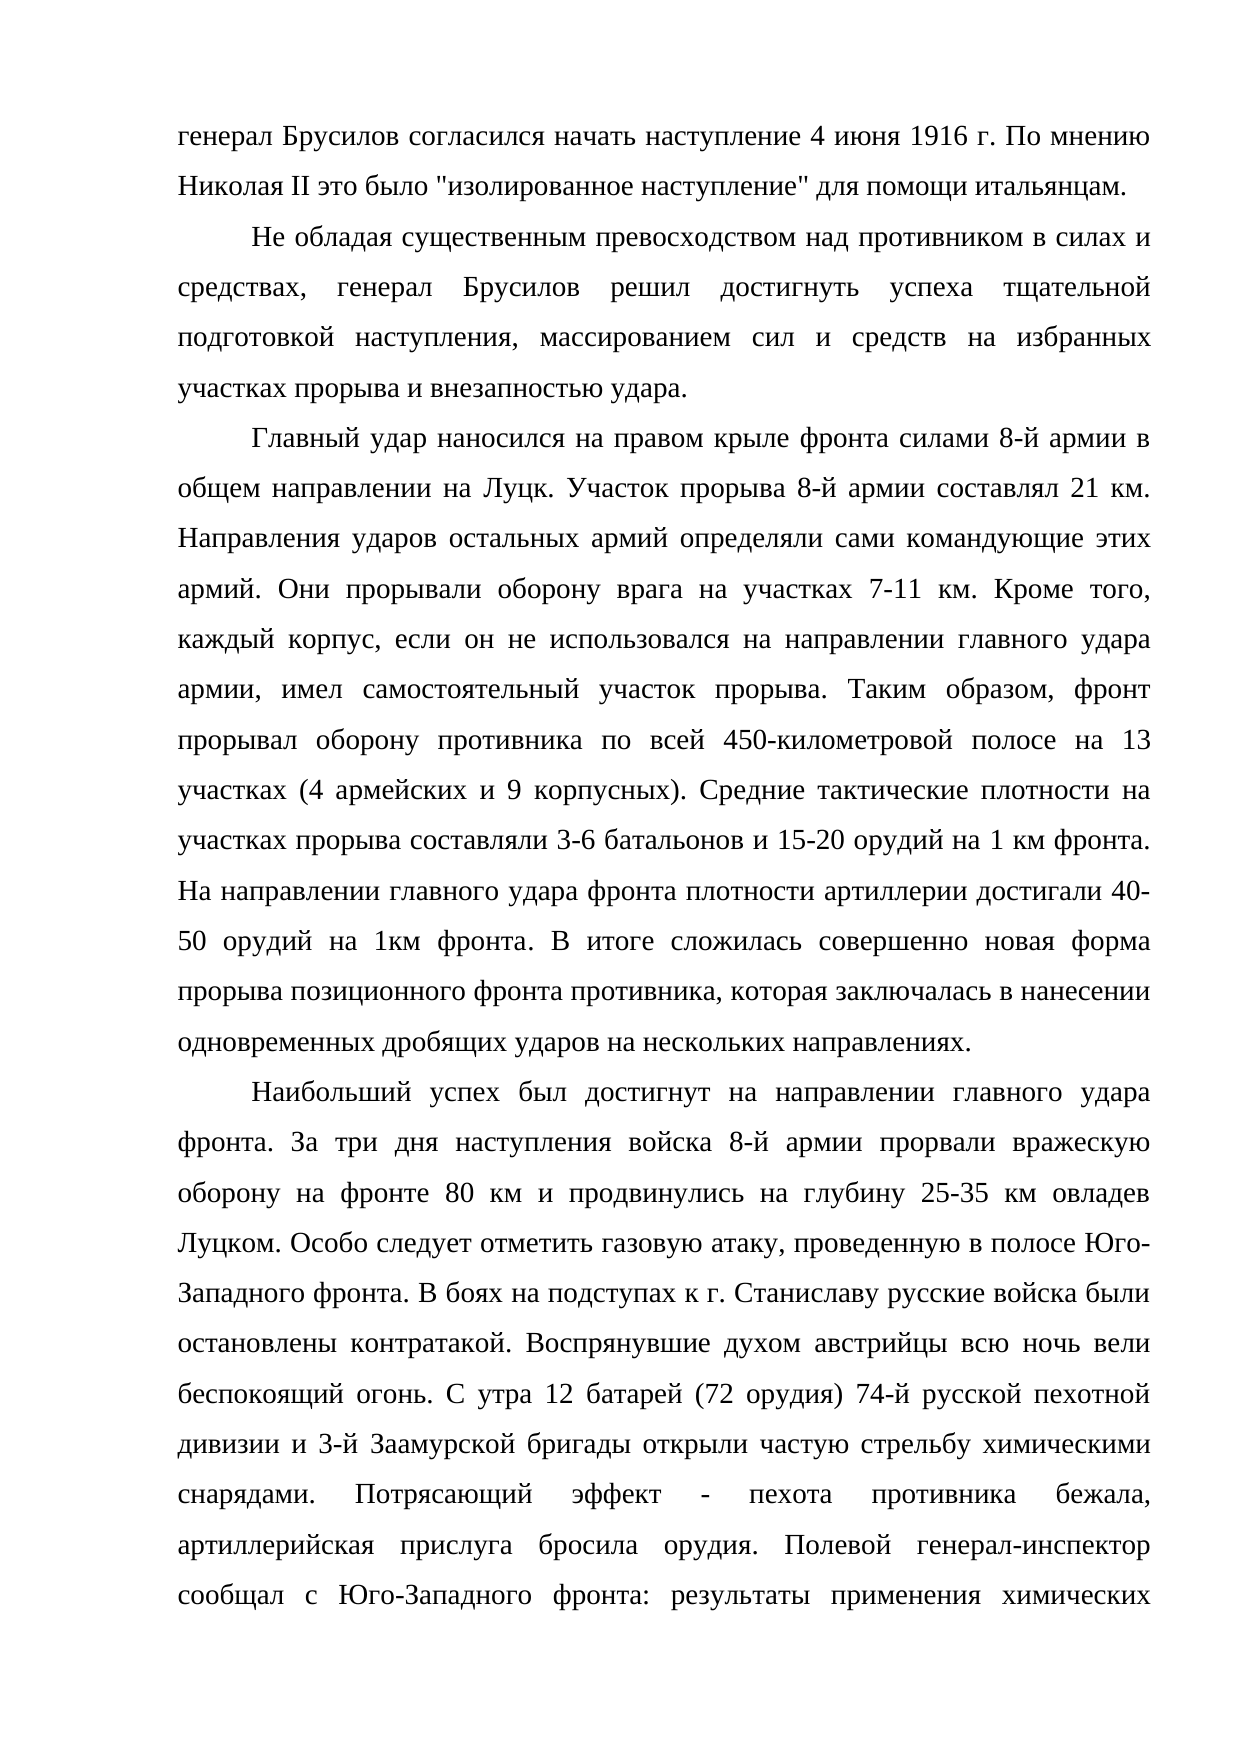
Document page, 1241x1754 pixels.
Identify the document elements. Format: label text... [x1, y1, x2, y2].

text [177, 118, 1152, 202]
text Не обладая существенным превосходством над противником в силах и средствах, генерал Брусилов решил достигнуть успеха тщательной подготовкой наступления, массированием сил и средств на избранных участках прорыва и внезапностью удара. [177, 219, 1152, 403]
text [177, 1074, 1152, 1611]
text Главный удар наносился на правом крыле фронта силами 8-й армии в общем направлении на Луцк. Участок прорыва 8-й армии составлял 21 км. Направления ударов остальных армий определяли сами командующие этих армий. Они прорывали оборону врага на участках 7-11 км. Кроме того, каждый корпус, если он не использовался на направлении главного удара армии, имел самостоятельный участок прорыва. Таким образом, фронт прорывал оборону противника по всей 450-километровой полосе на 13 участках (4 армейских и 9 корпусных). Средние тактические плотности на участках прорыва составляли 3-6 батальонов и 15-20 орудий на 1 км фронта. На направлении главного удара фронта плотности артиллерии достигали 40-50 орудий на 1км фронта. В итоге сложилась совершенно новая форма прорыва позиционного фронта противника, которая заключалась в нанесении одновременных дробящих ударов на нескольких направлениях. [177, 420, 1152, 1057]
